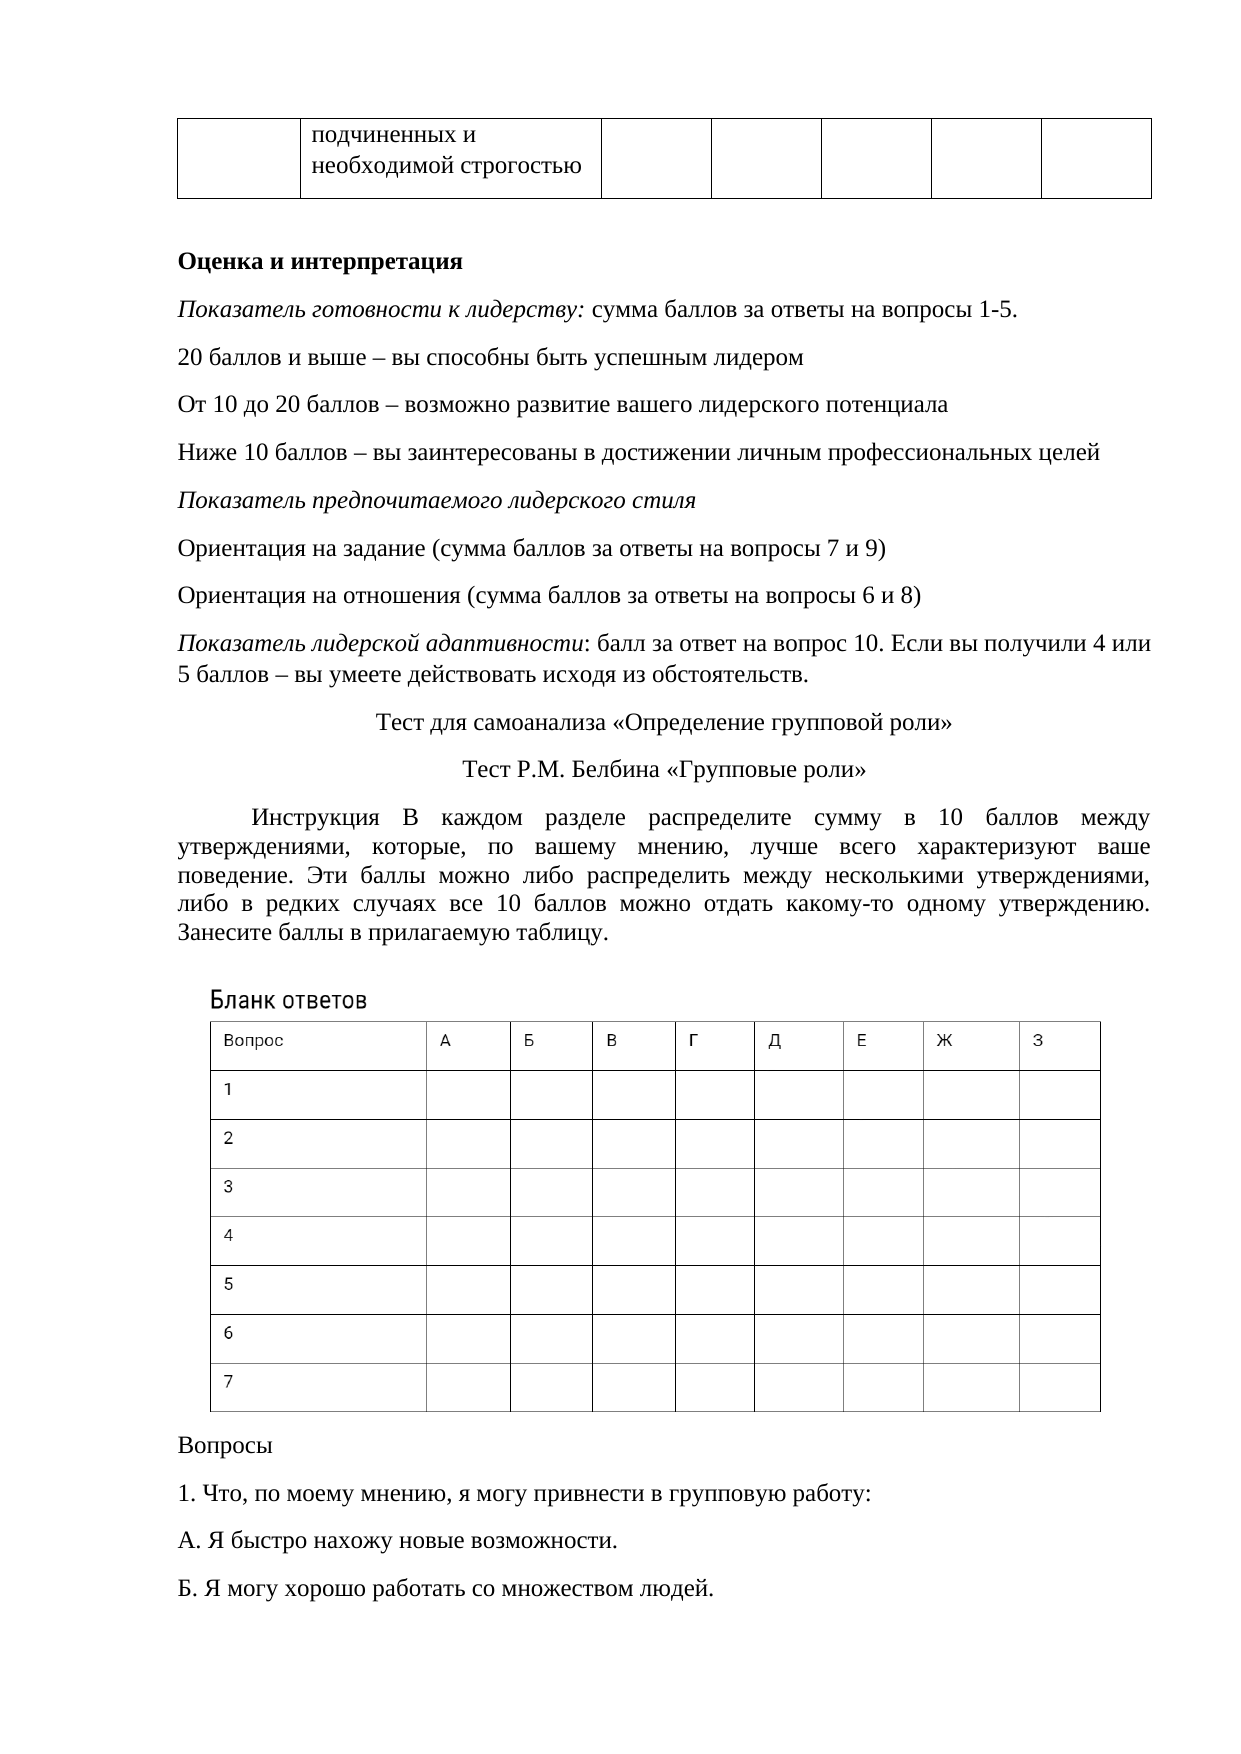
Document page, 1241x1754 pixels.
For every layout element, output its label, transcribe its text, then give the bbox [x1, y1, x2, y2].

text 1. Что, по моему мнению, я могу привнести в групповую работу: [177, 1478, 1152, 1506]
text Б. Я могу хорошо работать со множеством людей. [177, 1573, 1152, 1602]
table_cell [712, 119, 821, 198]
text Ориентация на отношения (сумма баллов за ответы на вопросы 6 и 8) [177, 580, 1152, 609]
text Оценка и интерпретация [177, 246, 1152, 275]
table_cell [301, 119, 601, 198]
text Тест Р.М. Белбина «Групповые роли» [177, 754, 1152, 783]
picture [177, 974, 1152, 1430]
table_cell [1042, 119, 1151, 198]
text Ниже 10 баллов – вы заинтересованы в достижении личным профессиональных целей [177, 437, 1152, 466]
text Ориентация на задание (сумма баллов за ответы на вопросы 7 и 9) [177, 533, 1152, 561]
text А. Я быстро нахожу новые возможности. [177, 1525, 1152, 1554]
text Показатель предпочитаемого лидерского стиля [177, 485, 1152, 514]
text 20 баллов и выше – вы способны быть успешным лидером [177, 342, 1152, 371]
table_cell [822, 119, 931, 198]
text Показатель готовности к лидерству: сумма баллов за ответы на вопросы 1-5. [177, 294, 1152, 323]
text Вопросы [177, 1430, 1152, 1459]
text От 10 до 20 баллов – возможно развитие вашего лидерского потенциала [177, 389, 1152, 418]
text Тест для самоанализа «Определение групповой роли» [177, 707, 1152, 736]
text Показатель лидерской адаптивности: балл за ответ на вопрос 10. Если вы получили 4 или 5 баллов – вы умеете действовать исходя из обстоятельств. [177, 628, 1152, 688]
text Инструкция В каждом разделе распределите сумму в 10 баллов между утверждениями, которые, по вашему мнению, лучше всего характеризуют ваше поведение. Эти баллы можно либо распределить между несколькими утверждениями, либо в редких случаях все 10 баллов можно отдать какому-то одному утверждению. Занесите баллы в прилагаемую таблицу. [177, 802, 1152, 946]
table_cell [932, 119, 1041, 198]
table_cell [602, 119, 711, 198]
table_cell 10 [178, 119, 300, 198]
